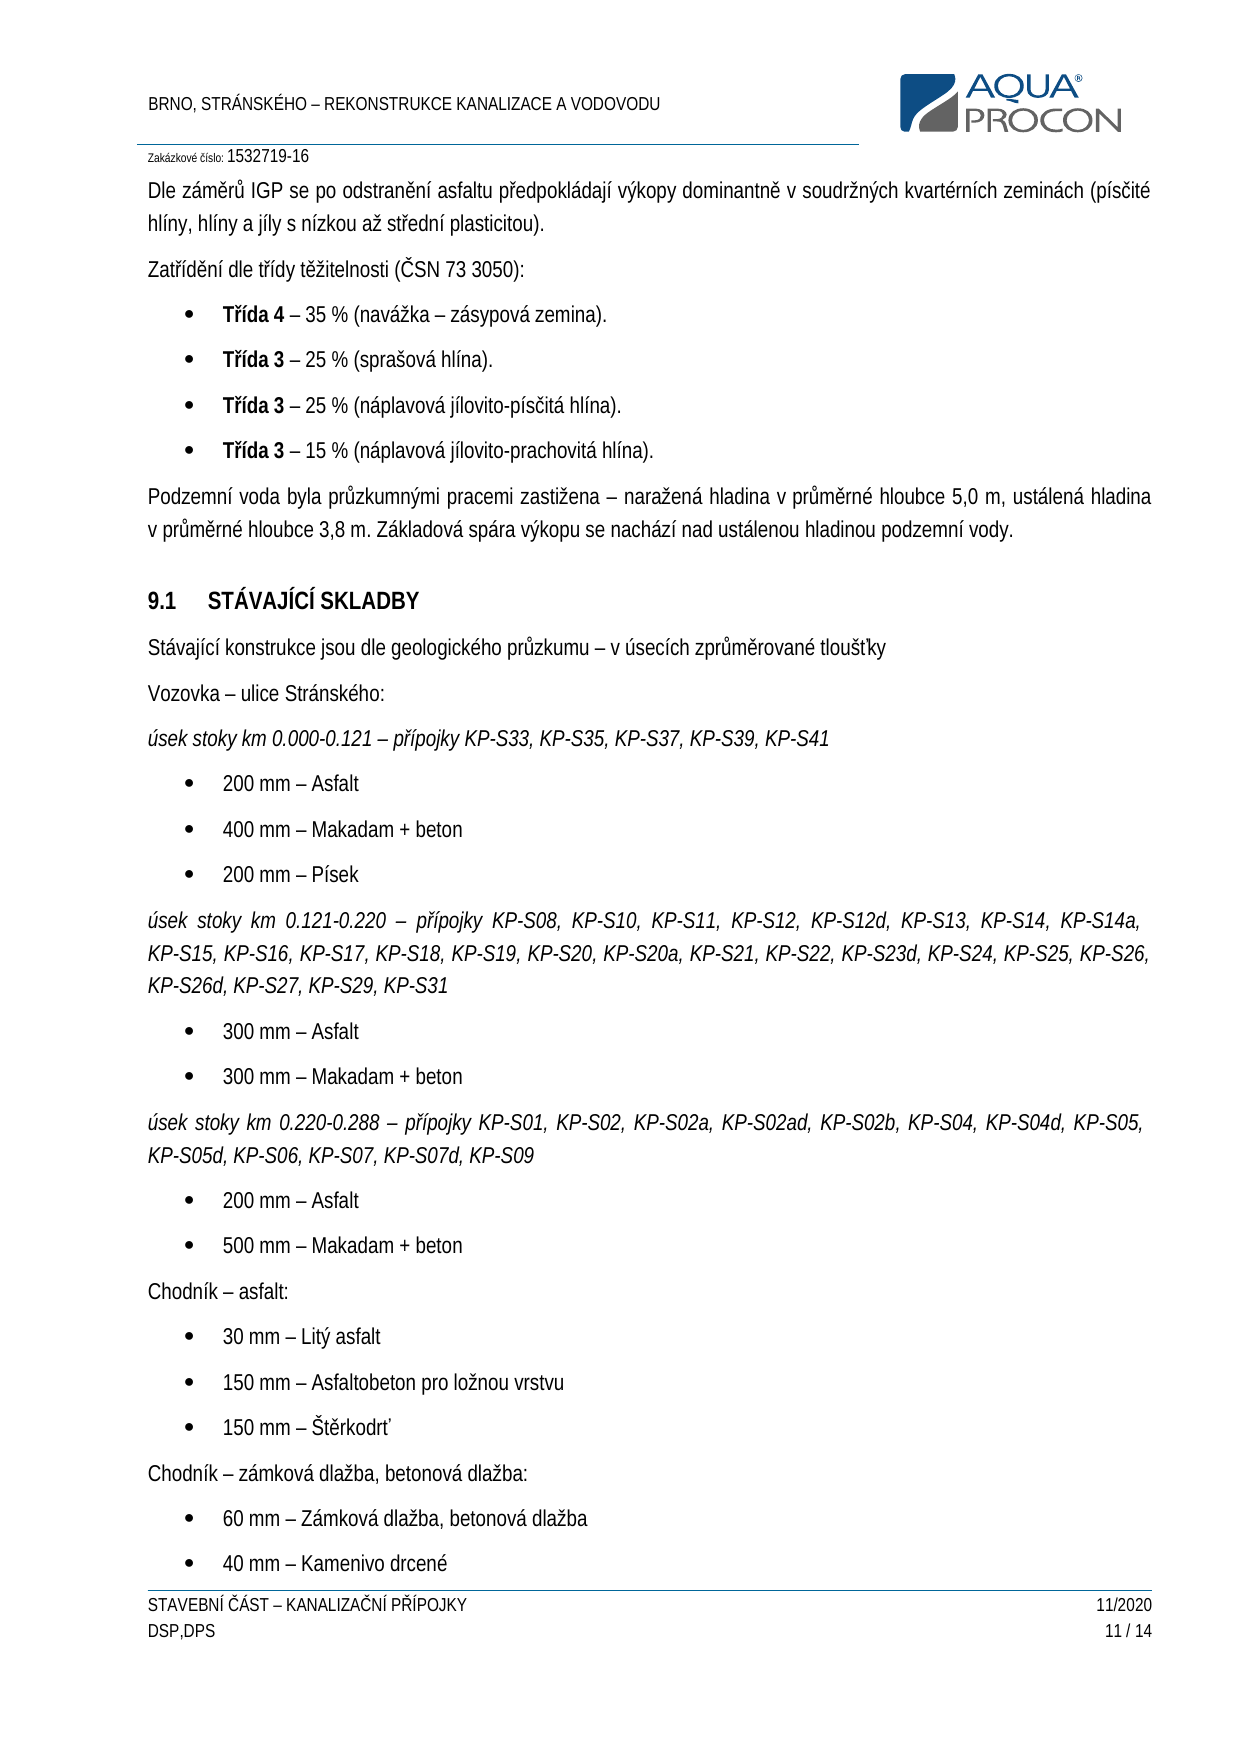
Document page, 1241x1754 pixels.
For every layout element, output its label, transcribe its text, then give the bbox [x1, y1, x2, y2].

list Třída 3 – 25 % (sprašová hlína). [185, 346, 1152, 373]
text Podzemní voda byla průzkumnými pracemi zastižena – naražená hladina v průměrné hloubce 5,0 m, ustálená hladina v průměrné hloubce 3,8 m. Základová spára výkopu se nachází nad ustálenou hladinou podzemní vody. [148, 483, 1152, 542]
list 300 mm – Makadam + beton [185, 1063, 1152, 1090]
text Zatřídění dle třídy těžitelnosti (ČSN 73 3050): [148, 256, 1152, 282]
list 60 mm – Zámková dlažba, betonová dlažba [185, 1505, 1152, 1531]
list 30 mm – Litý asfalt [185, 1323, 1152, 1350]
list 200 mm – Asfalt [185, 1187, 1152, 1213]
subtitle STÁVAJÍCÍ SKLADBY [148, 586, 1152, 614]
list Třída 4 – 35 % (navážka – zásypová zemina). [185, 301, 1152, 327]
text úsek stoky km 0.121-0.220 – přípojky KP-S08, KP-S10, KP-S11, KP-S12, KP-S12d, KP-S13, KP-S14, KP-S14a, KP-S15, KP-S16, KP-S17, KP-S18, KP-S19, KP-S20, KP-S20a, KP-S21, KP-S22, KP-S23d, KP-S24, KP-S25, KP-S26, KP-S26d, KP-S27, KP-S29, KP-S31 [148, 907, 1152, 999]
list 150 mm – Štěrkodrť [185, 1414, 1152, 1441]
text Stávající konstrukce jsou dle geologického průzkumu – v úsecích zprůměrované tloušťky [148, 634, 1152, 661]
list 500 mm – Makadam + beton [185, 1232, 1152, 1259]
list Třída 3 – 25 % (náplavová jílovito-písčitá hlína). [185, 392, 1152, 418]
text úsek stoky km 0.000-0.121 – přípojky KP-S33, KP-S35, KP-S37, KP-S39, KP-S41 [148, 725, 1152, 751]
list 400 mm – Makadam + beton [185, 816, 1152, 842]
list Třída 3 – 15 % (náplavová jílovito-prachovitá hlína). [185, 437, 1152, 463]
list 300 mm – Asfalt [185, 1018, 1152, 1044]
text Dle záměrů IGP se po odstranění asfaltu předpokládají výkopy dominantně v soudržných kvartérních zeminách (písčité hlíny, hlíny a jíly s nízkou až střední plasticitou). [148, 177, 1152, 236]
list 40 mm – Kamenivo drcené [185, 1550, 1152, 1577]
list 150 mm – Asfaltobeton pro ložnou vrstvu [185, 1369, 1152, 1395]
text úsek stoky km 0.220-0.288 – přípojky KP-S01, KP-S02, KP-S02a, KP-S02ad, KP-S02b, KP-S04, KP-S04d, KP-S05, KP-S05d, KP-S06, KP-S07, KP-S07d, KP-S09 [148, 1109, 1152, 1168]
text Vozovka – ulice Stránského: [148, 679, 1152, 706]
text Chodník – asfalt: [148, 1278, 1152, 1304]
list 200 mm – Asfalt [185, 770, 1152, 797]
list 200 mm – Písek [185, 861, 1152, 888]
text Chodník – zámková dlažba, betonová dlažba: [148, 1459, 1152, 1486]
